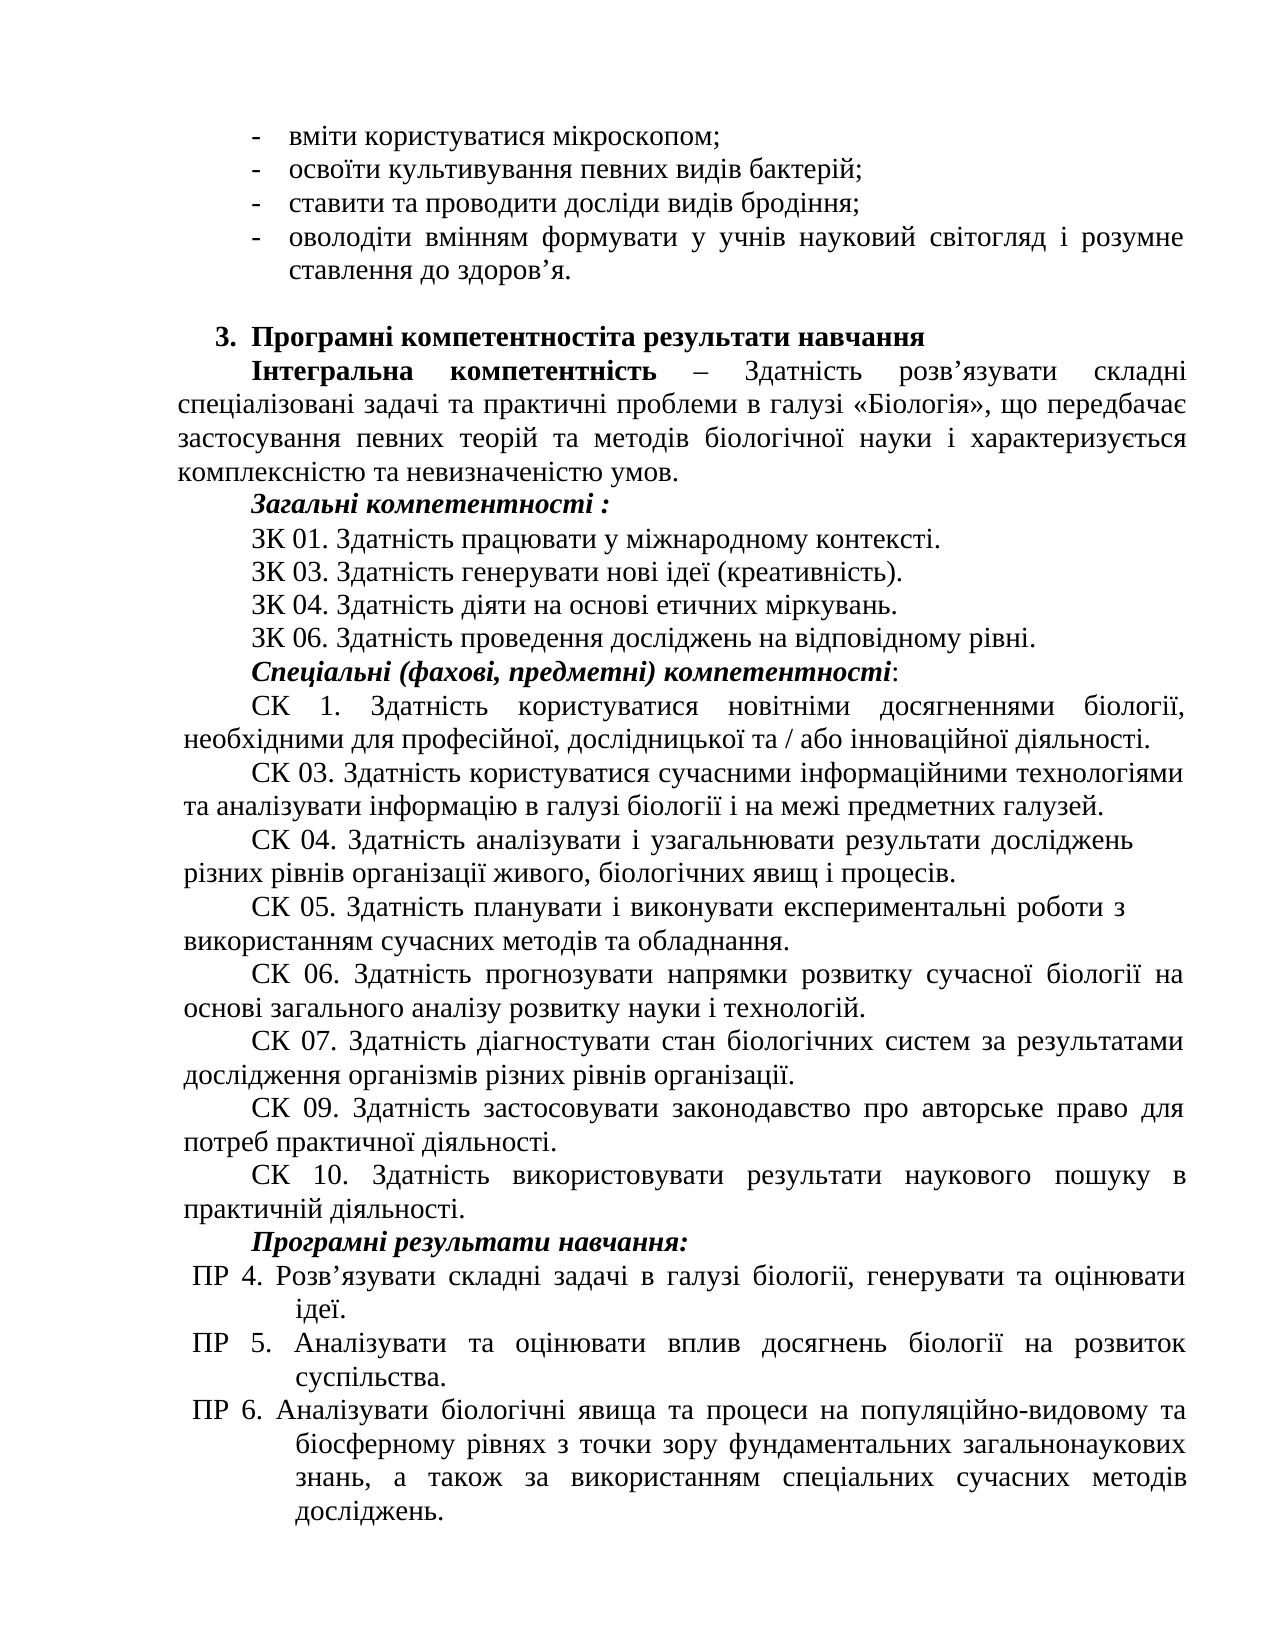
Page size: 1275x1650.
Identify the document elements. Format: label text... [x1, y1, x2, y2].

text СК 06. Здатність прогнозувати напрямки розвитку сучасної біології на основі загального аналізу розвитку науки і технологій. [183, 956, 1210, 1023]
text СК 07. Здатність діагностувати стан біологічних систем за результатами дослідження організмів різних рівнів організації. [183, 1023, 1210, 1090]
list вміти користуватися мікроскопом; [251, 118, 1210, 152]
list освоїти культивування певних видів бактерій; [251, 152, 1210, 185]
text ПР 6. Аналізувати біологічні явища та процеси на популяційно-видовому та біосферному рівнях з точки зору фундаментальних загальнонаукових знань, а також за використанням спеціальних сучасних методів досліджень. [192, 1392, 1187, 1526]
subtitle Програмні результати навчання: [251, 1224, 1210, 1258]
text ПР 5. Аналізувати та оцінювати вплив досягнень біології на розвиток суспільства. [192, 1325, 1186, 1392]
text СК 05. Здатність планувати і виконувати експериментальні роботи з використанням сучасних методів та обладнання. [183, 889, 1210, 956]
text СК 10. Здатність використовувати результати наукового пошуку в практичній діяльності. [183, 1157, 1187, 1224]
subtitle Загальні компетентності : [251, 487, 1210, 521]
text ЗК 04. Здатність діяти на основі етичних міркувань. [251, 588, 1210, 621]
subtitle Спеціальні (фахові, предметні) компетентності: [251, 654, 1210, 688]
text Інтегральна компетентність – Здатність розв’язувати складні спеціалізовані задачі та практичні проблеми в галузі «Біологія», що передбачає застосування певних теорій та методів біологічної науки і характеризується комплексністю та невизначеністю умов. [177, 353, 1187, 487]
text СК 03. Здатність користуватися сучасними інформаційними технологіями та аналізувати інформацію в галузі біології і на межі предметних галузей. [183, 755, 1187, 822]
text ЗК 06. Здатність проведення досліджень на відповідному рівні. [251, 621, 1210, 654]
text ПР 4. Розв’язувати складні задачі в галузі біології, генерувати та оцінювати ідеї. [192, 1258, 1186, 1325]
text СК 04. Здатність аналізувати і узагальнювати результати досліджень різних рівнів організації живого, біологічних явищ і процесів. [183, 822, 1210, 889]
text ЗК 01. Здатність працювати у міжнародному контексті. ЗК 03. Здатність генерувати нові ідеї (креативність). [251, 521, 943, 588]
list оволодіти вмінням формувати у учнів науковий світогляд і розумне ставлення до здоров’я. [251, 219, 1187, 286]
text СК 09. Здатність застосовувати законодавство про авторське право для потреб практичної діяльності. [183, 1090, 1210, 1157]
text СК 1. Здатність користуватися новітніми досягненнями біології, необхідними для професійної, дослідницької та / або інноваційної діяльності. [183, 688, 1186, 755]
subtitle Програмні компетентностіта результати навчання [215, 319, 1210, 353]
list ставити та проводити досліди видів бродіння; [251, 185, 1210, 219]
